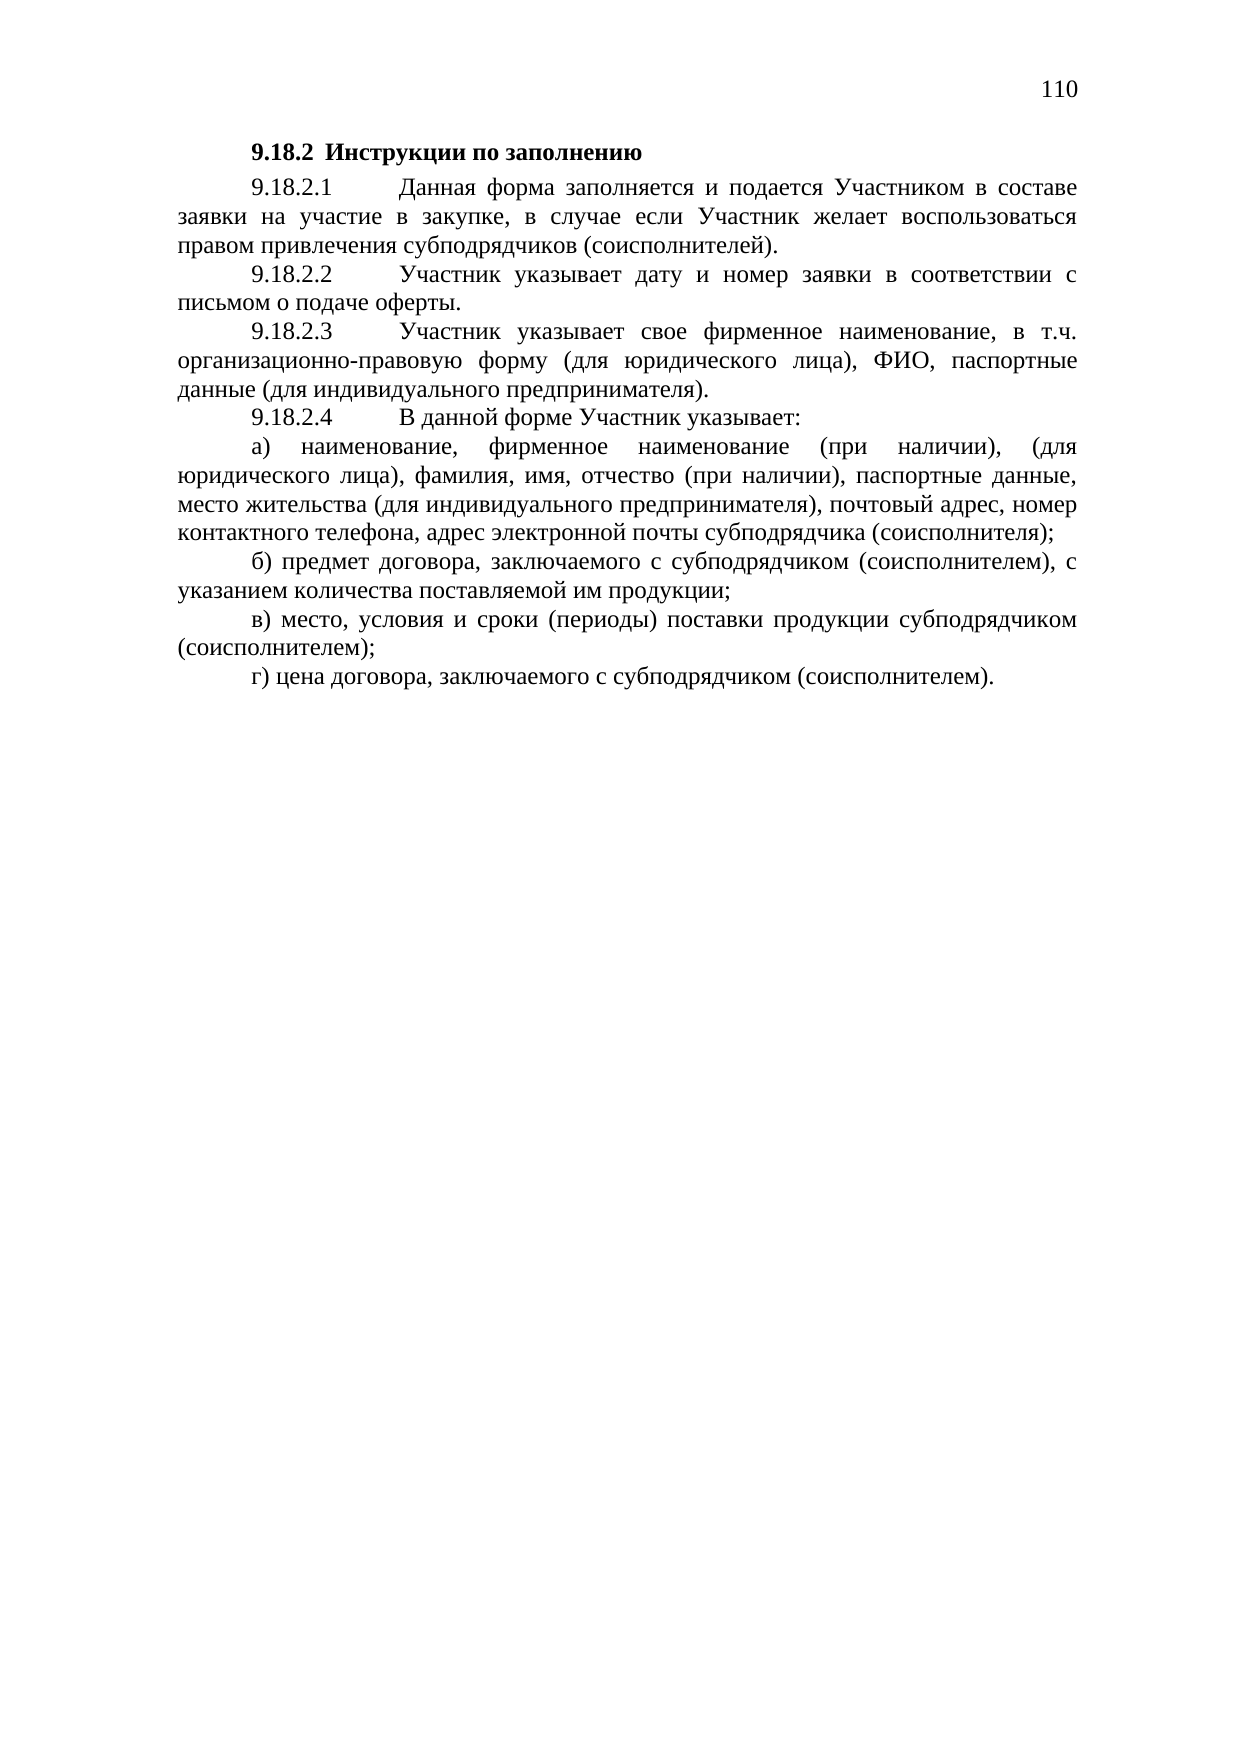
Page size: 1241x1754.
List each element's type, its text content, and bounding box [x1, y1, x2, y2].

list Инструкции по заполнению [177, 137, 1078, 166]
text б) предмет договора, заключаемого с субподрядчиком (соисполнителем), с указанием количества поставляемой им продукции; [177, 546, 1078, 604]
text в) место, условия и сроки (периоды) поставки продукции субподрядчиком (соисполнителем); [177, 604, 1078, 661]
list Участник указывает свое фирменное наименование, в т.ч. организационно-правовую форму (для юридического лица), ФИО, паспортные данные (для индивидуального предпринимателя). [177, 316, 1078, 402]
text а) наименование, фирменное наименование (при наличии), (для юридического лица), фамилия, имя, отчество (при наличии), паспортные данные, место жительства (для индивидуального предпринимателя), почтовый адрес, номер контактного телефона, адрес электронной почты субподрядчика (соисполнителя); [177, 431, 1078, 546]
list Данная форма заполняется и подается Участником в составе заявки на участие в закупке, в случае если Участник желает воспользоваться правом привлечения субподрядчиков (соисполнителей). [177, 172, 1078, 259]
list Участник указывает дату и номер заявки в соответствии с письмом о подаче оферты. [177, 259, 1078, 316]
list В данной форме Участник указывает: [177, 402, 1078, 431]
text г) цена договора, заключаемого с субподрядчиком (соисполнителем). [177, 661, 1078, 690]
